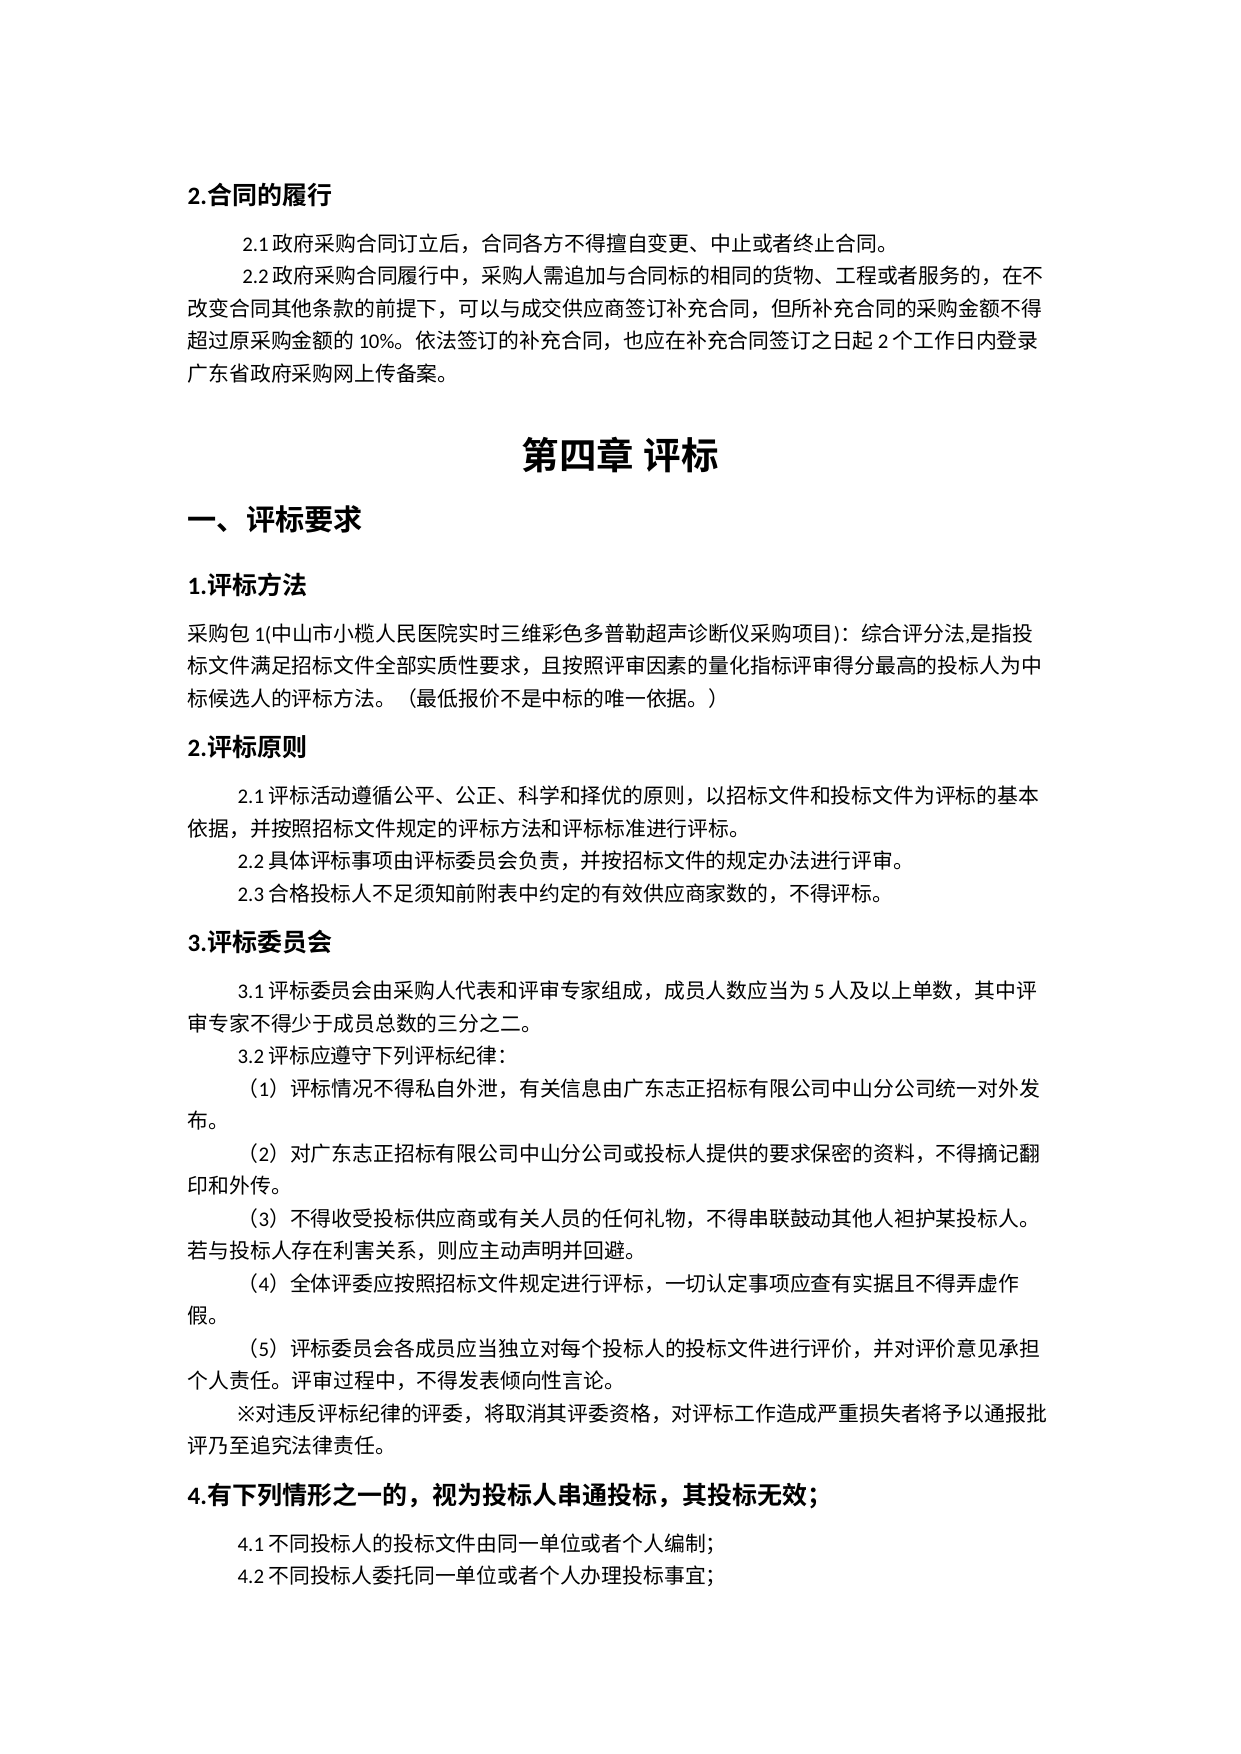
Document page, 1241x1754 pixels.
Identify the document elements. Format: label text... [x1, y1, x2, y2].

text ※对违反评标纪律的评委，将取消其评委资格，对评标工作造成严重损失者将予以通报批评乃至追究法律责任。 [187, 1397, 1053, 1462]
text 4.有下列情形之一的，视为投标人串通投标，其投标无效； [187, 1462, 1053, 1527]
text 2.3合格投标人不足须知前附表中约定的有效供应商家数的，不得评标。 [187, 877, 1053, 909]
text 4.2不同投标人委托同一单位或者个人办理投标事宜； [187, 1559, 1053, 1592]
text 2.1政府采购合同订立后，合同各方不得擅自变更、中止或者终止合同。 [187, 227, 1053, 259]
text 3.2评标应遵守下列评标纪律： [187, 1039, 1053, 1072]
text （3）不得收受投标供应商或有关人员的任何礼物，不得串联鼓动其他人袒护某投标人。若与投标人存在利害关系，则应主动声明并回避。 [187, 1202, 1053, 1267]
text 第四章 评标 [187, 422, 1053, 487]
text （1）评标情况不得私自外泄，有关信息由广东志正招标有限公司中山分公司统一对外发布。 [187, 1072, 1053, 1137]
text 4.1不同投标人的投标文件由同一单位或者个人编制； [187, 1527, 1053, 1559]
text 2.2具体评标事项由评标委员会负责，并按招标文件的规定办法进行评审。 [187, 844, 1053, 877]
text 2.评标原则 [187, 714, 1053, 779]
text 采购包1(中山市小榄人民医院实时三维彩色多普勒超声诊断仪采购项目)：综合评分法,是指投标文件满足招标文件全部实质性要求，且按照评审因素的量化指标评审得分最高的投标人为中标候选人的评标方法。（最低报价不是中标的唯一依据。） [187, 617, 1053, 714]
text 2.2政府采购合同履行中，采购人需追加与合同标的相同的货物、工程或者服务的，在不改变合同其他条款的前提下，可以与成交供应商签订补充合同，但所补充合同的采购金额不得超过原采购金额的10%。依法签订的补充合同，也应在补充合同签订之日起2个工作日内登录广东省政府采购网上传备案。 [187, 259, 1053, 389]
text （4）全体评委应按照招标文件规定进行评标，一切认定事项应查有实据且不得弄虚作假。 [187, 1267, 1053, 1332]
text （2）对广东志正招标有限公司中山分公司或投标人提供的要求保密的资料，不得摘记翻印和外传。 [187, 1137, 1053, 1202]
text 2.1评标活动遵循公平、公正、科学和择优的原则，以招标文件和投标文件为评标的基本依据，并按照招标文件规定的评标方法和评标标准进行评标。 [187, 779, 1053, 844]
text （5）评标委员会各成员应当独立对每个投标人的投标文件进行评价，并对评价意见承担个人责任。评审过程中，不得发表倾向性言论。 [187, 1332, 1053, 1397]
text 2.合同的履行 [187, 162, 1053, 227]
text 3.评标委员会 [187, 909, 1053, 974]
text 一、评标要求 [187, 487, 1053, 552]
text 1.评标方法 [187, 552, 1053, 617]
text 3.1评标委员会由采购人代表和评审专家组成，成员人数应当为5人及以上单数，其中评审专家不得少于成员总数的三分之二。 [187, 974, 1053, 1039]
